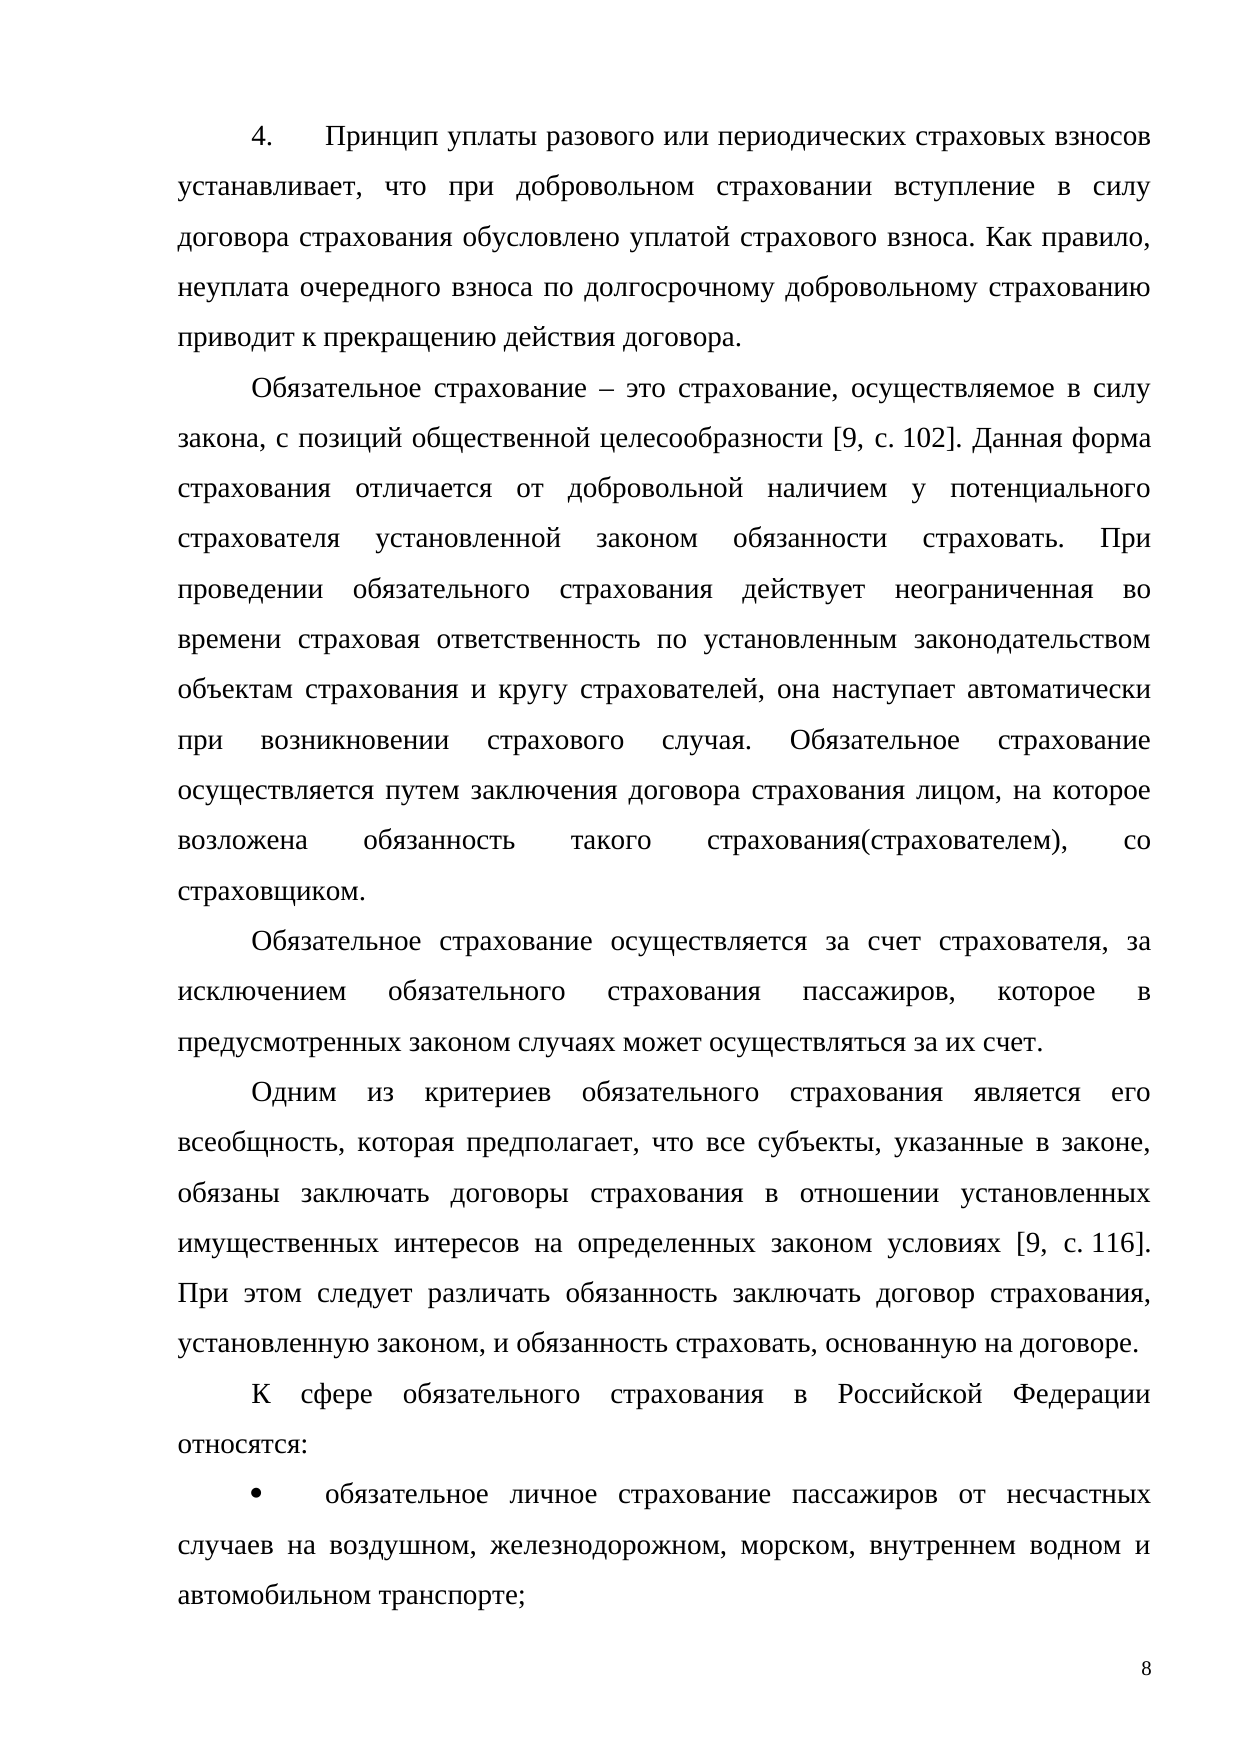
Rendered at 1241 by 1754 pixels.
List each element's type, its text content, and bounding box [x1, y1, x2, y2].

list обязательное личное страхование пассажиров от несчастных случаев на воздушном, железнодорожном, морском, внутреннем водном и автомобильном транспорте; [177, 1477, 1152, 1611]
text К сфере обязательного страхования в Российской Федерации относятся: [177, 1376, 1152, 1460]
text Обязательное страхование осуществляется за счет страхователя, за исключением обязательного страхования пассажиров, которое в предусмотренных законом случаях может осуществляться за их счет. [177, 923, 1152, 1057]
list Принцип уплаты разового или периодических страховых взносов устанавливает, что при добровольном страховании вступление в силу договора страхования обусловлено уплатой страхового взноса. Как правило, неуплата очередного взноса по долгосрочному добровольному страхованию приводит к прекращению действия договора. [177, 118, 1152, 353]
text Обязательное страхование – это страхование, осуществляемое в силу закона, с позиций общественной целесообразности [9, c. 102]. Данная форма страхования отличается от добровольной наличием у потенциального страхователя установленной законом обязанности страховать. При проведении обязательного страхования действует неограниченная во времени страховая ответственность по установленным законодательством объектам страхования и кругу страхователей, она наступает автоматически при возникновении страхового случая. Обязательное страхование осуществляется путем заключения договора страхования лицом, на которое возложена обязанность такого страхования(страхователем), со страховщиком. [177, 370, 1152, 906]
text Одним из критериев обязательного страхования является его всеобщность, которая предполагает, что все субъекты, указанные в законе, обязаны заключать договоры страхования в отношении установленных имущественных интересов на определенных законом условиях [9, c. 116]. При этом следует различать обязанность заключать договор страхования, установленную законом, и обязанность страховать, основанную на договоре. [177, 1074, 1152, 1359]
